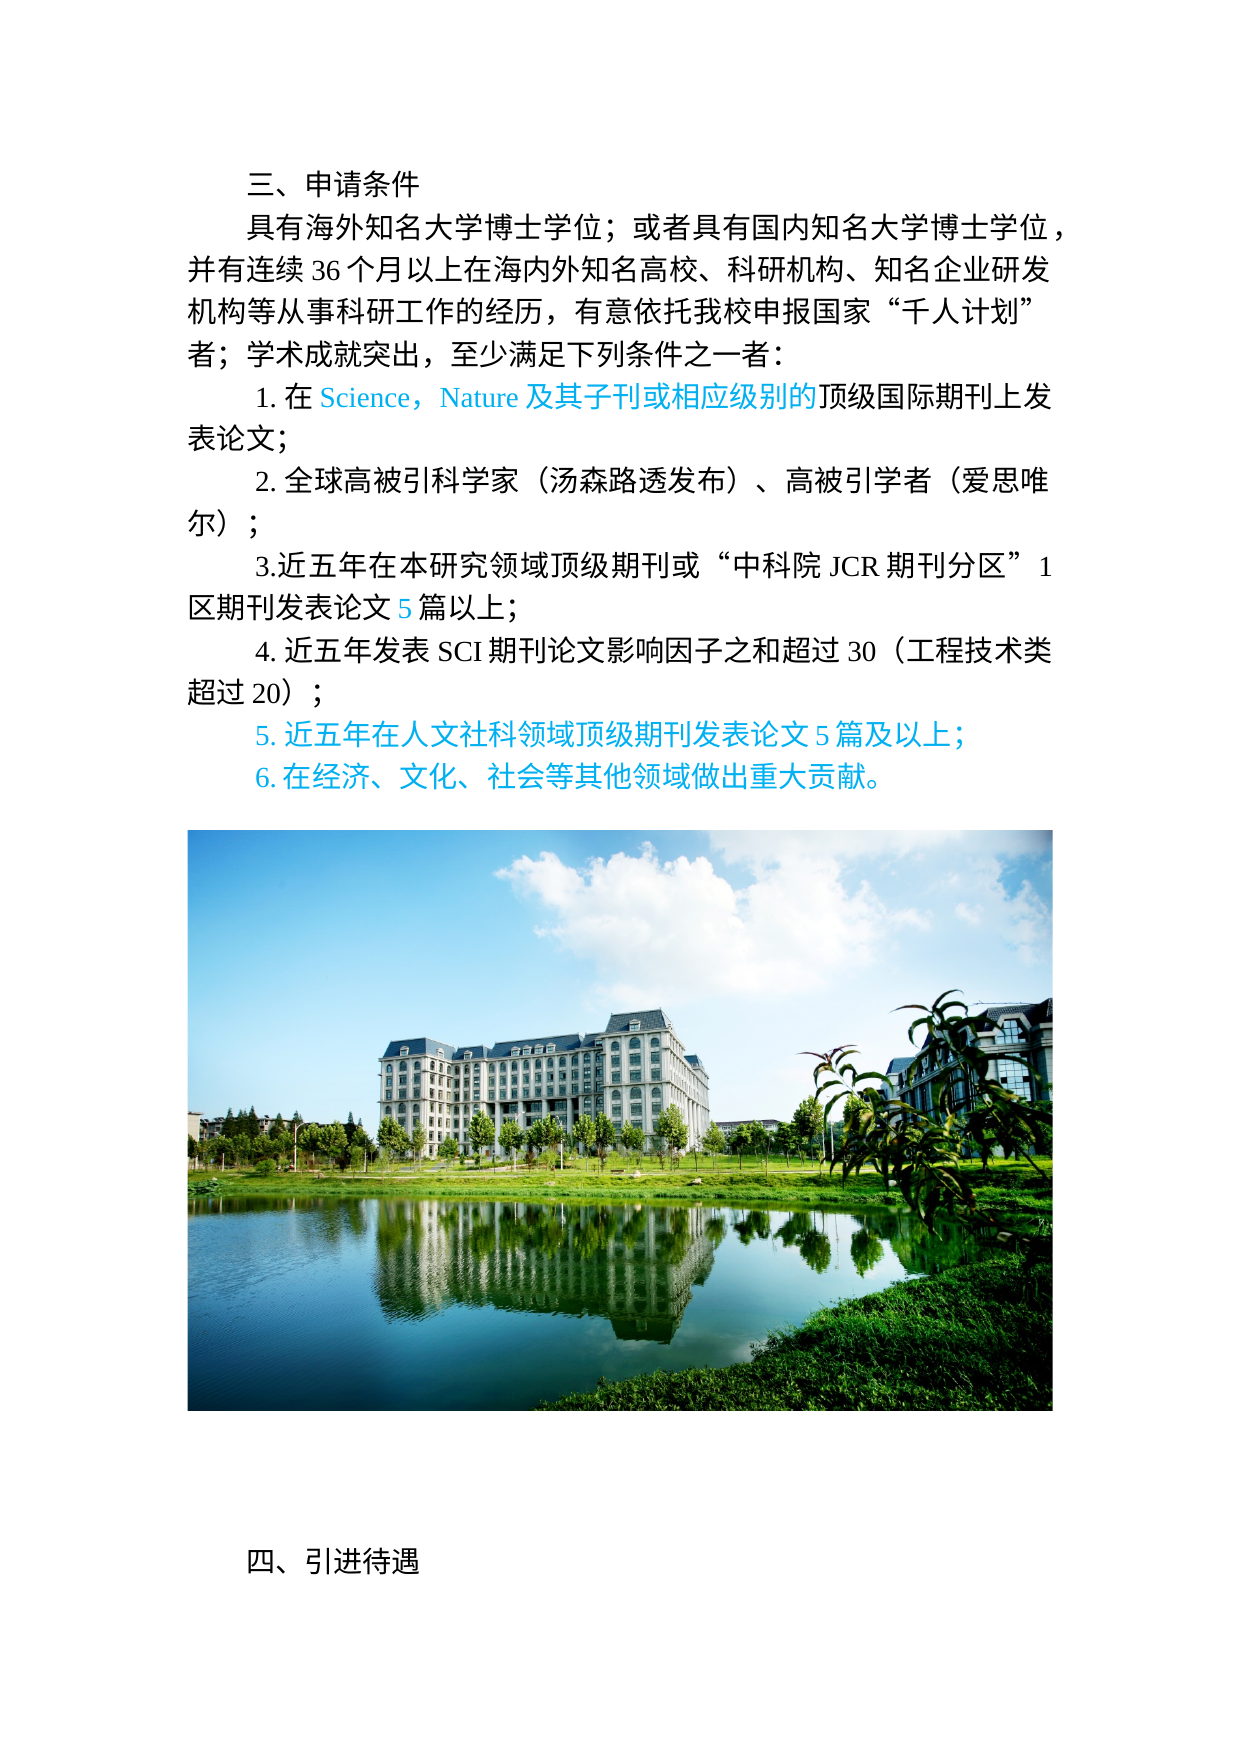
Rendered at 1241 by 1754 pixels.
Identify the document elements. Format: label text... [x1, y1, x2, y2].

picture [187, 830, 1053, 1411]
text 1. 在Science，Nature及其子刊或相应级别的顶级国际期刊上发表论文； [187, 373, 1053, 458]
picture [187, 1401, 206, 1411]
text 2. 全球高被引科学家（汤森路透发布）、高被引学者（爱思唯尔）； [187, 458, 1053, 543]
text 5. 近五年在人文社科领域顶级期刊发表论文5篇及以上； [187, 712, 1053, 754]
text 具有海外知名大学博士学位；或者具有国内知名大学博士学位，并有连续36个月以上在海内外知名高校、科研机构、知名企业研发机构等从事科研工作的经历，有意依托我校申报国家“千人计划”者；学术成就突出，至少满足下列条件之一者： [187, 204, 1053, 373]
text 6. 在经济、文化、社会等其他领域做出重大贡献。 [187, 754, 1053, 796]
text 三、申请条件 [187, 162, 1053, 204]
text 四、引进待遇 [187, 1539, 1053, 1581]
text 4. 近五年发表SCI期刊论文影响因子之和超过30（工程技术类超过20）； [187, 627, 1053, 712]
picture [210, 1404, 230, 1411]
text 3.近五年在本研究领域顶级期刊或“中科院JCR期刊分区”1区期刊发表论文5篇以上； [187, 543, 1053, 627]
